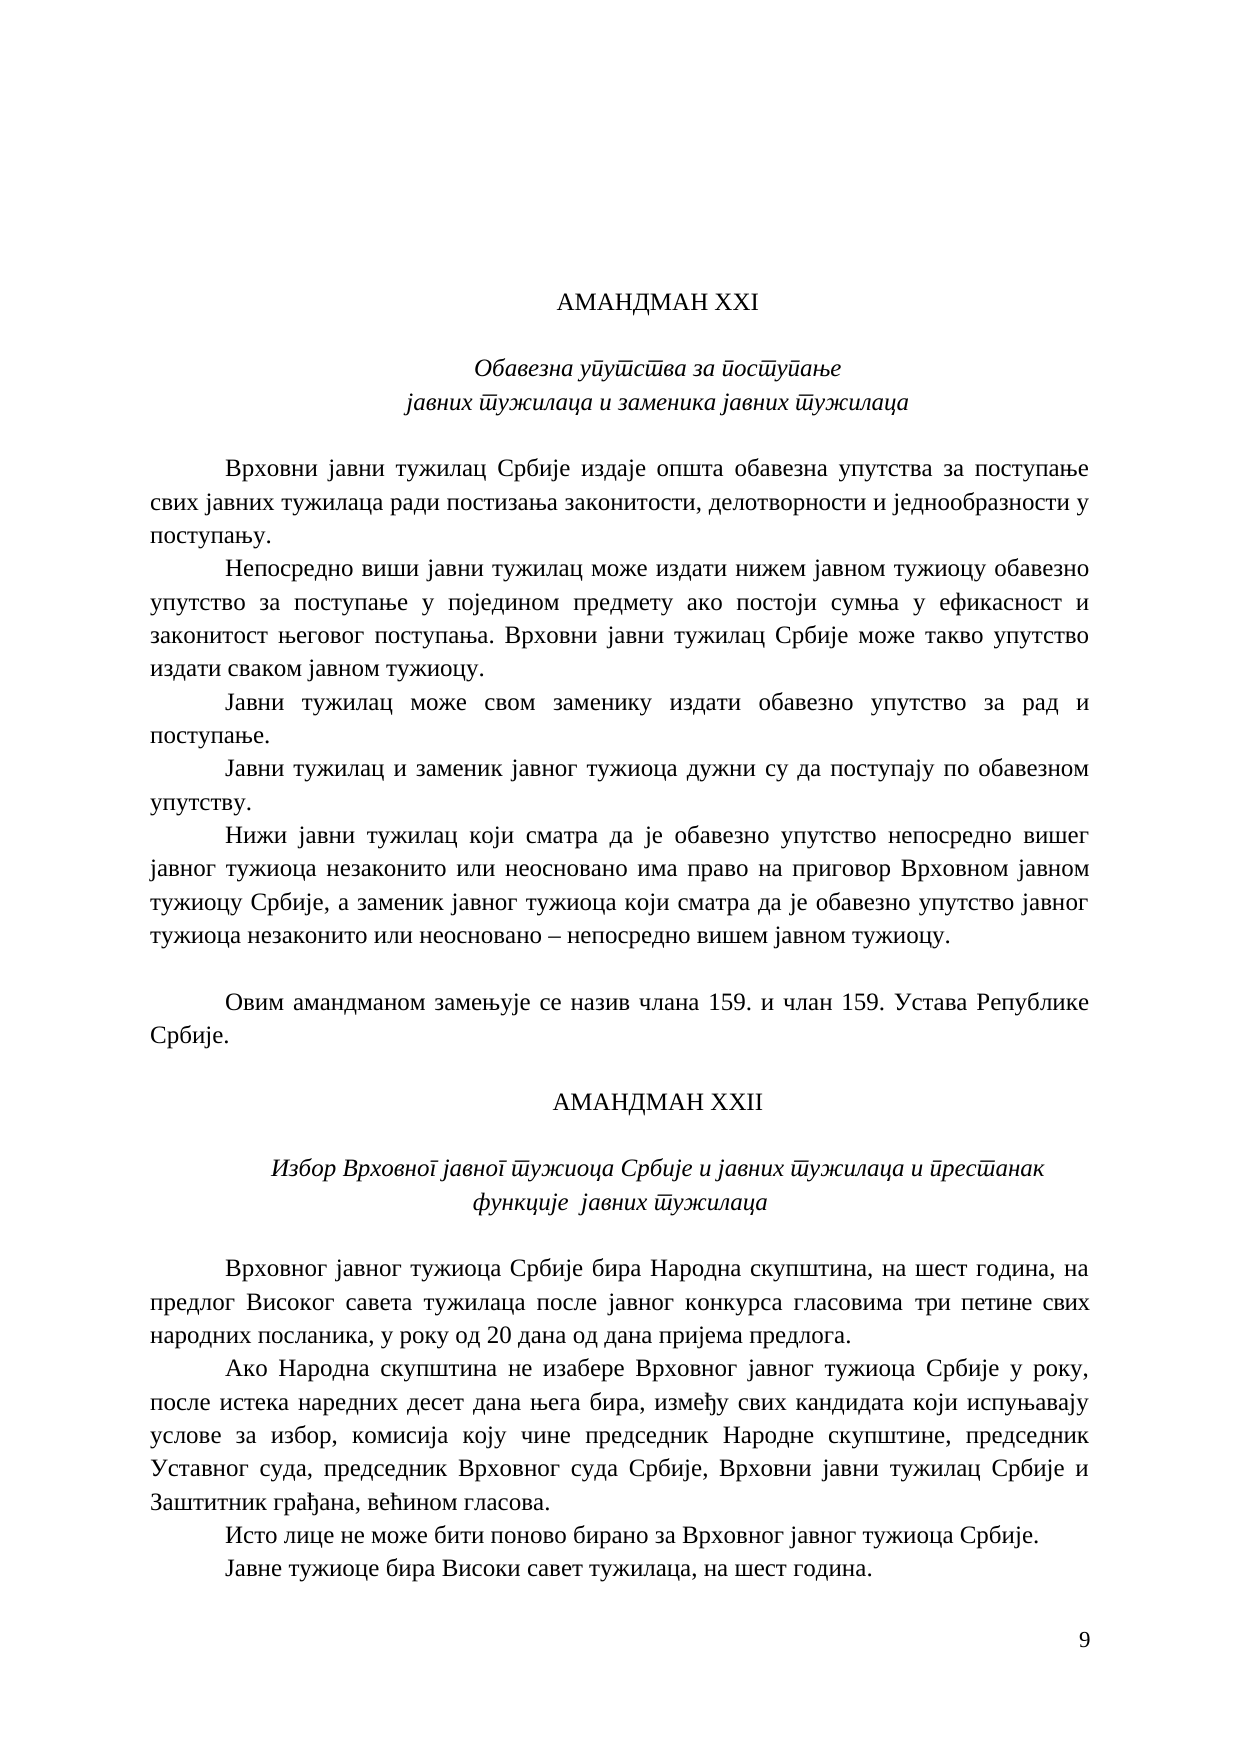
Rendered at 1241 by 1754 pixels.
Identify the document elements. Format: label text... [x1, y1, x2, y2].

text Нижи јавни тужилац који сматра да је обавезно упутство непосредно вишег јавног тужиоца незаконито или неосновано има право на приговор Врховном јавном тужиоцу Србије, а заменик јавног тужиоца који сматра да је обавезно упутство јавног тужиоца незаконито или неосновано – непосредно вишем јавном тужиоцу. [150, 817, 1090, 950]
text АМАНДМАН XXII [150, 1083, 1090, 1117]
text Врховног јавног тужиоца Србије бира Народна скупштина, на шест година, на предлог Високог савета тужилаца после јавног конкурса гласовима три петине свих народних посланика, у року од 20 дана од дана пријема предлога. [150, 1250, 1090, 1350]
text Избор Врховнoг јавног тужиоца Србије и јавних тужилаца и престанак функције јавних тужилаца [150, 1150, 1090, 1217]
text Обавезна упутства за поступање [150, 350, 1090, 383]
text АМАНДМАН XXI [150, 283, 1090, 317]
text Ако Народна скупштина не изабере Врховног јавног тужиоца Србије у року, после истека наредних десет дана њега бира, између свих кандидата који испуњавају услове за избор, комисија коју чине председник Народне скупштине, председник Уставног суда, председник Врховног суда Србије, Врховни јавни тужилац Србије и Заштитник грађана, већином гласова. [150, 1350, 1090, 1517]
text јавних тужилаца и заменика јавних тужилаца [150, 383, 1090, 417]
text Врховни јавни тужилац Србије издаје општа обавезна упутства за поступање свих јавних тужилаца ради постизања законитости, делотворности и једнообразности у поступању. [150, 450, 1090, 550]
text Овим амандманом замењује се назив члана 159. и члан 159. Устава Републике Србије. [150, 983, 1090, 1050]
text Непосредно виши јавни тужилац може издати нижем јавном тужиоцу обавезно упутство за поступање у поједином предмету ако постоји сумња у ефикасност и законитост његовог поступања. Врховни јавни тужилац Србије може такво упутство издати сваком јавном тужиоцу. [150, 550, 1090, 683]
text Исто лице не може бити поново бирано за Врховног јавног тужиоца Србије. [150, 1517, 1090, 1550]
text Јавни тужилац може свом заменику издати обавезно упутство за рад и поступање. [150, 683, 1090, 750]
text Јавне тужиоце бира Високи савет тужилаца, на шест година. [150, 1550, 1090, 1583]
text Јавни тужилац и заменик јавног тужиоца дужни су да поступају по обавезном упутству. [150, 750, 1090, 817]
